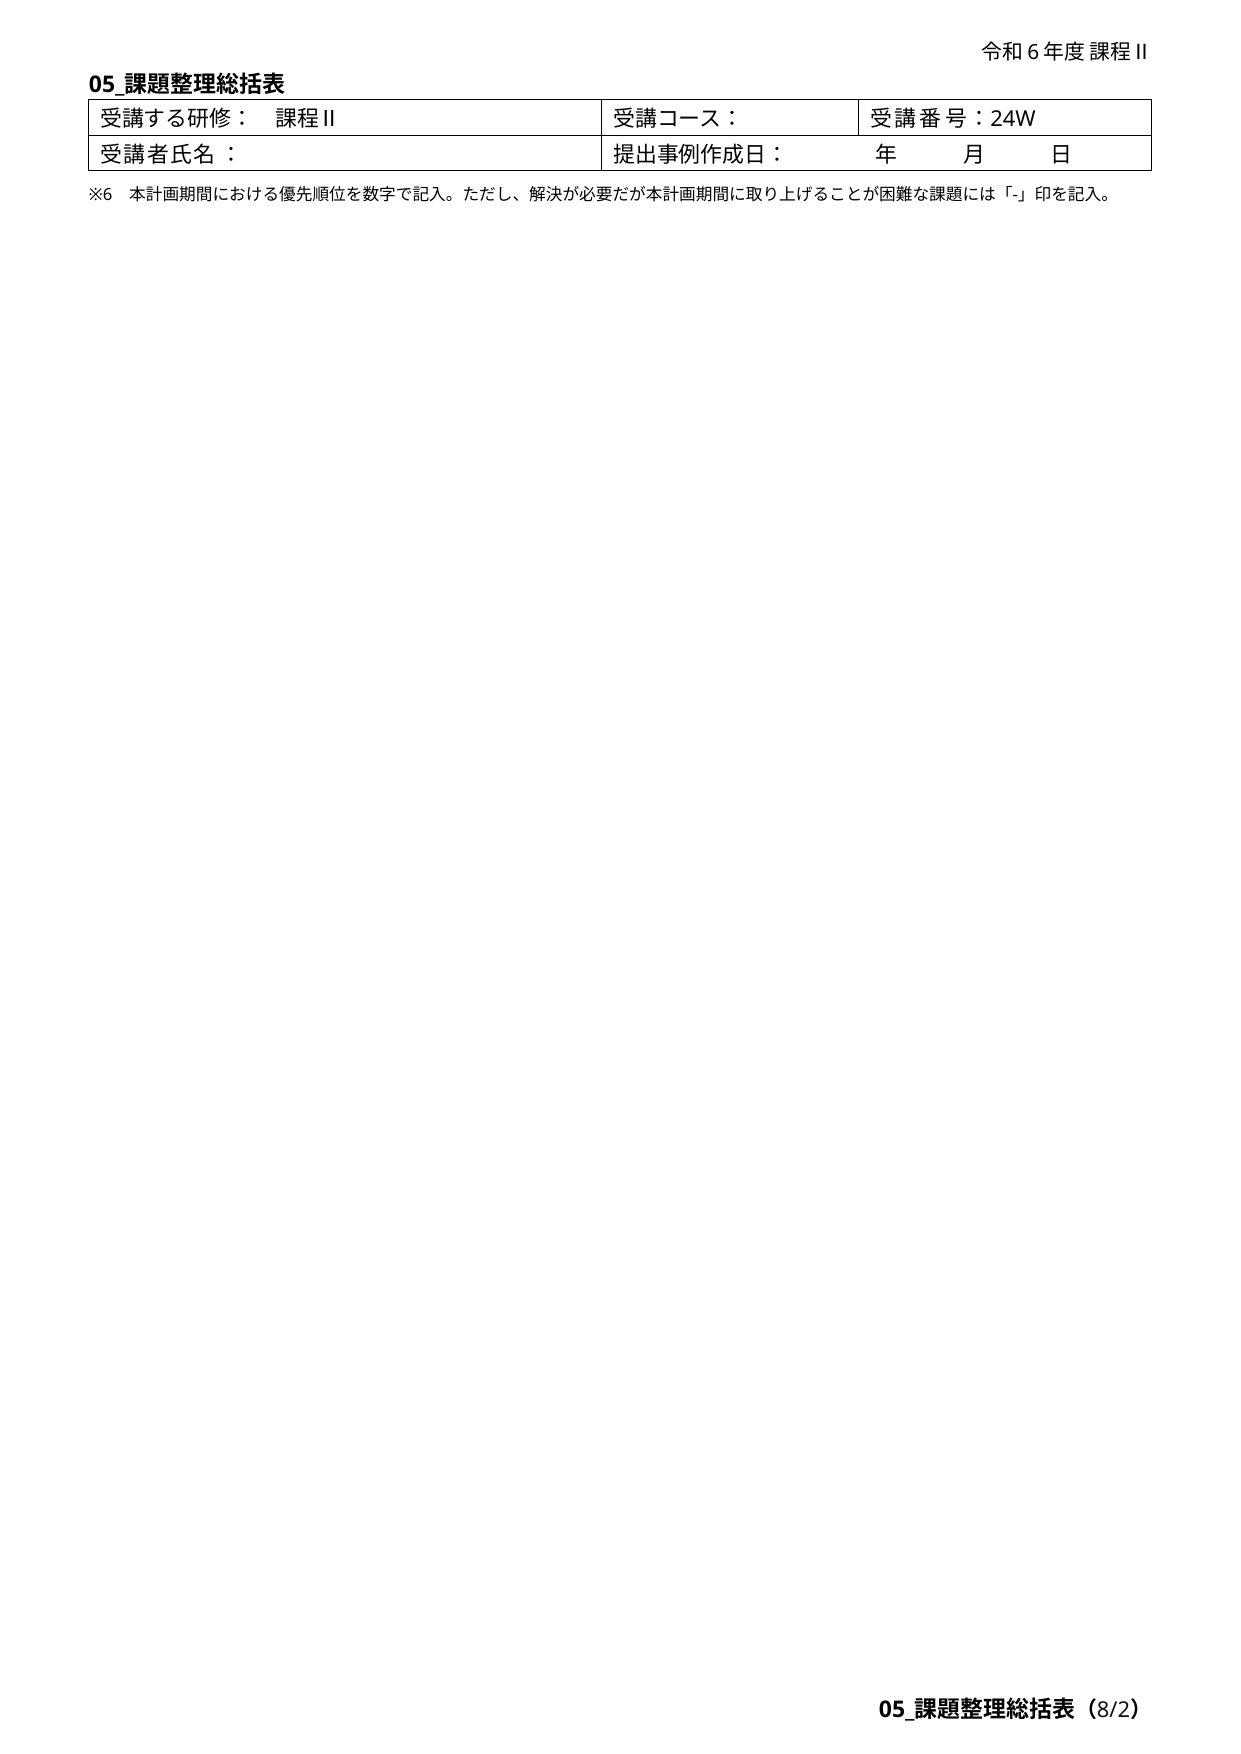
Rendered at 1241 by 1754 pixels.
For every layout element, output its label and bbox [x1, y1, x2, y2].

text [89, 185, 1166, 204]
